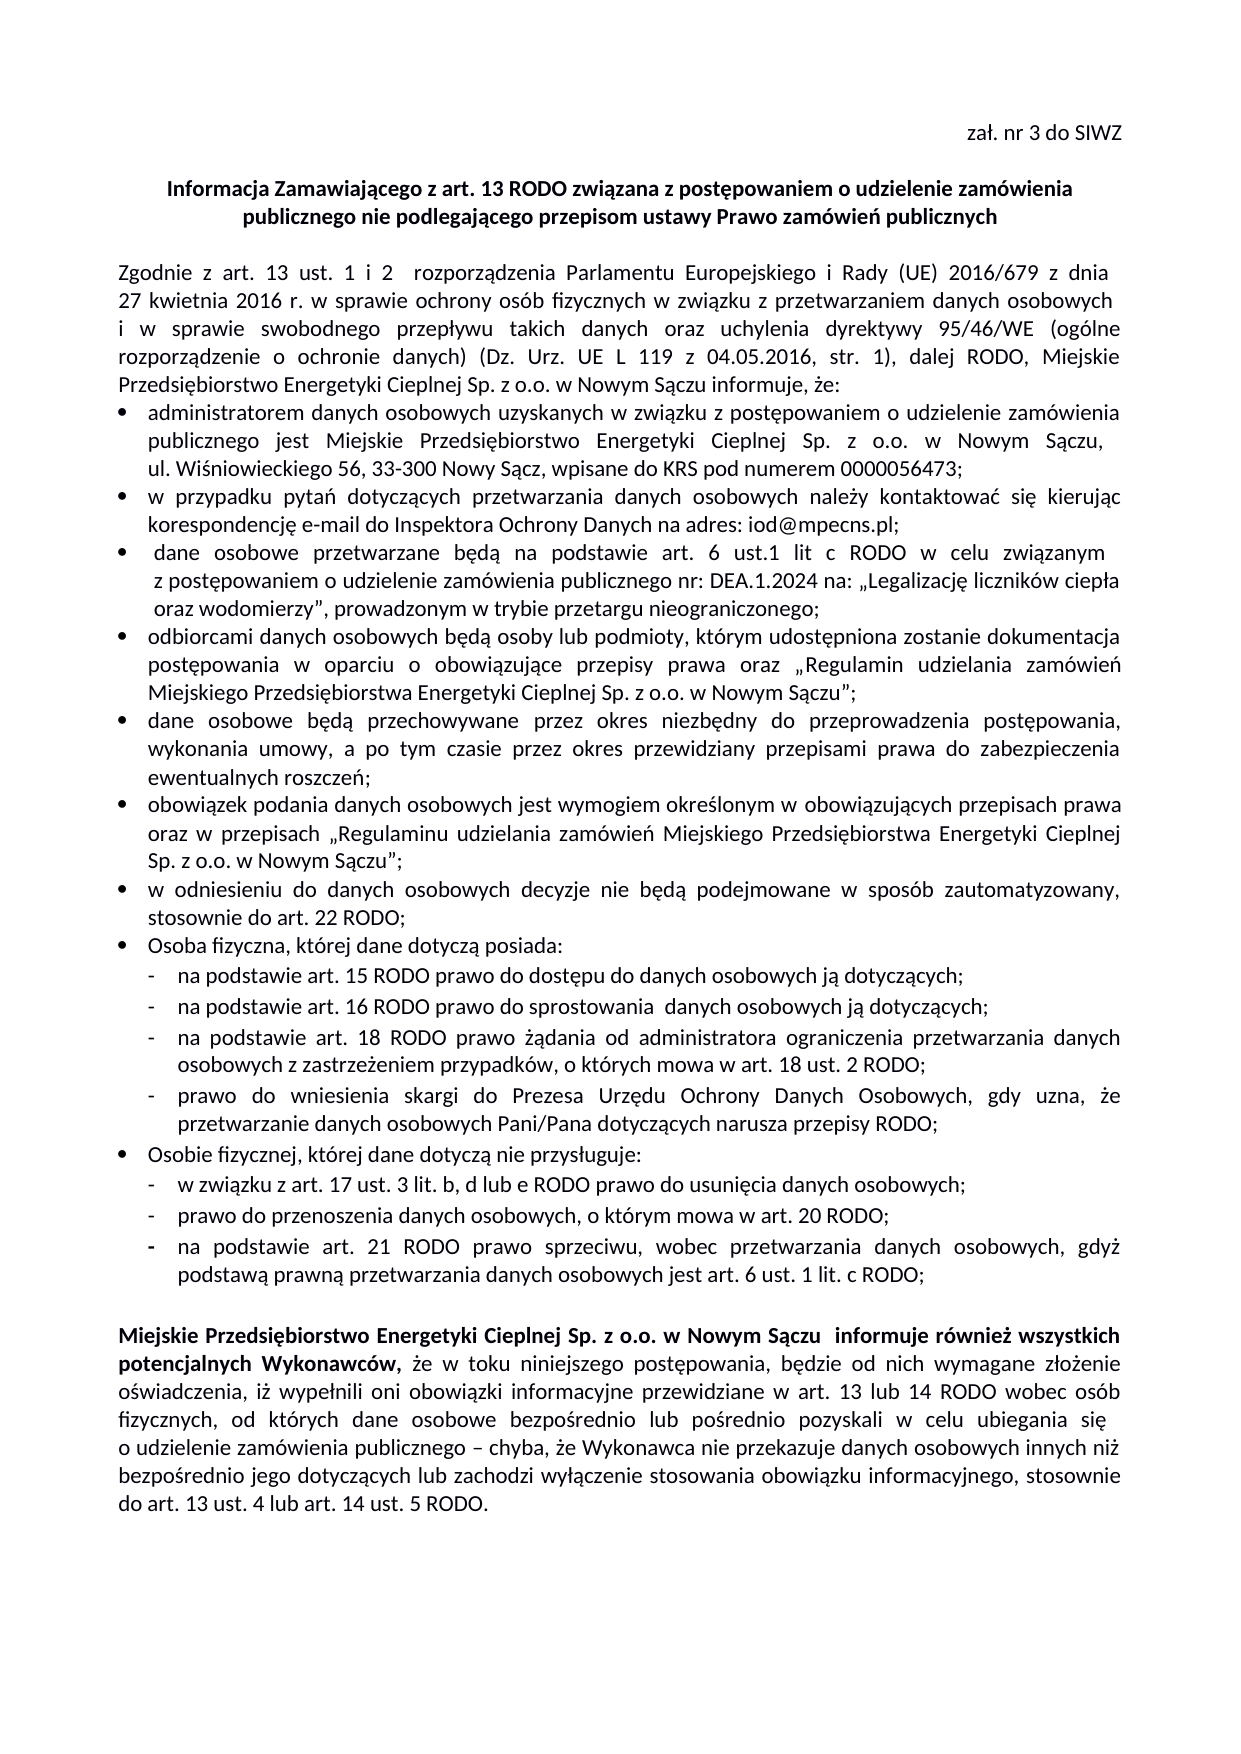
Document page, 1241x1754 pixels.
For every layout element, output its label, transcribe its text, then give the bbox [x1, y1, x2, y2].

list Osobie fizycznej, której dane dotyczą nie przysługuje: [118, 1140, 1122, 1168]
list Osoba fizyczna, której dane dotyczą posiada: [118, 931, 1122, 959]
list dane osobowe przetwarzane będą na podstawie art. 6 ust.1 lit c RODO w celu związanym z postępowaniem o udzielenie zamówienia publicznego nr: DEA.1.2024 na: „Legalizację liczników ciepła oraz wodomierzy”, prowadzonym w trybie przetargu nieograniczonego; [118, 538, 1122, 622]
list obowiązek podania danych osobowych jest wymogiem określonym w obowiązujących przepisach prawa oraz w przepisach „Regulaminu udzielania zamówień Miejskiego Przedsiębiorstwa Energetyki Cieplnej Sp. z o.o. w Nowym Sączu”; [118, 791, 1122, 875]
text - prawo do przenoszenia danych osobowych, o którym mowa w art. 20 RODO; [148, 1201, 1122, 1229]
text - w związku z art. 17 ust. 3 lit. b, d lub e RODO prawo do usunięcia danych osobowych; [148, 1171, 1122, 1198]
list odbiorcami danych osobowych będą osoby lub podmioty, którym udostępniona zostanie dokumentacja postępowania w oparciu o obowiązujące przepisy prawa oraz „Regulamin udzielania zamówień Miejskiego Przedsiębiorstwa Energetyki Cieplnej Sp. z o.o. w Nowym Sączu”; [118, 622, 1122, 707]
text - na podstawie art. 21 RODO prawo sprzeciwu, wobec przetwarzania danych osobowych, gdyż podstawą prawną przetwarzania danych osobowych jest art. 6 ust. 1 lit. c RODO; [148, 1232, 1122, 1288]
text - na podstawie art. 16 RODO prawo do sprostowania danych osobowych ją dotyczących; [148, 992, 1122, 1020]
text Miejskie Przedsiębiorstwo Energetyki Cieplnej Sp. z o.o. w Nowym Sączu informuje również wszystkich potencjalnych Wykonawców, że w toku niniejszego postępowania, będzie od nich wymagane złożenie oświadczenia, iż wypełnili oni obowiązki informacyjne przewidziane w art. 13 lub 14 RODO wobec osób fizycznych, od których dane osobowe bezpośrednio lub pośrednio pozyskali w celu ubiegania się o udzielenie zamówienia publicznego – chyba, że Wykonawca nie przekazuje danych osobowych innych niż bezpośrednio jego dotyczących lub zachodzi wyłączenie stosowania obowiązku informacyjnego, stosownie do art. 13 ust. 4 lub art. 14 ust. 5 RODO. [118, 1321, 1122, 1517]
text - prawo do wniesienia skargi do Prezesa Urzędu Ochrony Danych Osobowych, gdy uzna, że przetwarzanie danych osobowych Pani/Pana dotyczących narusza przepisy RODO; [148, 1081, 1122, 1137]
list w odniesieniu do danych osobowych decyzje nie będą podejmowane w sposób zautomatyzowany, stosownie do art. 22 RODO; [118, 875, 1122, 931]
list w przypadku pytań dotyczących przetwarzania danych osobowych należy kontaktować się kierując korespondencję e-mail do Inspektora Ochrony Danych na adres: iod@mpecns.pl; [118, 482, 1122, 538]
text Informacja Zamawiającego z art. 13 RODO związana z postępowaniem o udzielenie zamówienia publicznego nie podlegającego przepisom ustawy Prawo zamówień publicznych [118, 174, 1122, 230]
list administratorem danych osobowych uzyskanych w związku z postępowaniem o udzielenie zamówienia publicznego jest Miejskie Przedsiębiorstwo Energetyki Cieplnej Sp. z o.o. w Nowym Sączu, ul. Wiśniowieckiego 56, 33-300 Nowy Sącz, wpisane do KRS pod numerem 0000056473; [118, 398, 1122, 482]
text zał. nr 3 do SIWZ [118, 118, 1122, 146]
list dane osobowe będą przechowywane przez okres niezbędny do przeprowadzenia postępowania, wykonania umowy, a po tym czasie przez okres przewidziany przepisami prawa do zabezpieczenia ewentualnych roszczeń; [118, 707, 1122, 791]
text Zgodnie z art. 13 ust. 1 i 2 rozporządzenia Parlamentu Europejskiego i Rady (UE) 2016/679 z dnia 27 kwietnia 2016 r. w sprawie ochrony osób fizycznych w związku z przetwarzaniem danych osobowych i w sprawie swobodnego przepływu takich danych oraz uchylenia dyrektywy 95/46/WE (ogólne rozporządzenie o ochronie danych) (Dz. Urz. UE L 119 z 04.05.2016, str. 1), dalej RODO, Miejskie Przedsiębiorstwo Energetyki Cieplnej Sp. z o.o. w Nowym Sączu informuje, że: [118, 258, 1122, 398]
text - na podstawie art. 15 RODO prawo do dostępu do danych osobowych ją dotyczących; [148, 961, 1122, 989]
text - na podstawie art. 18 RODO prawo żądania od administratora ograniczenia przetwarzania danych osobowych z zastrzeżeniem przypadków, o których mowa w art. 18 ust. 2 RODO; [148, 1023, 1122, 1079]
